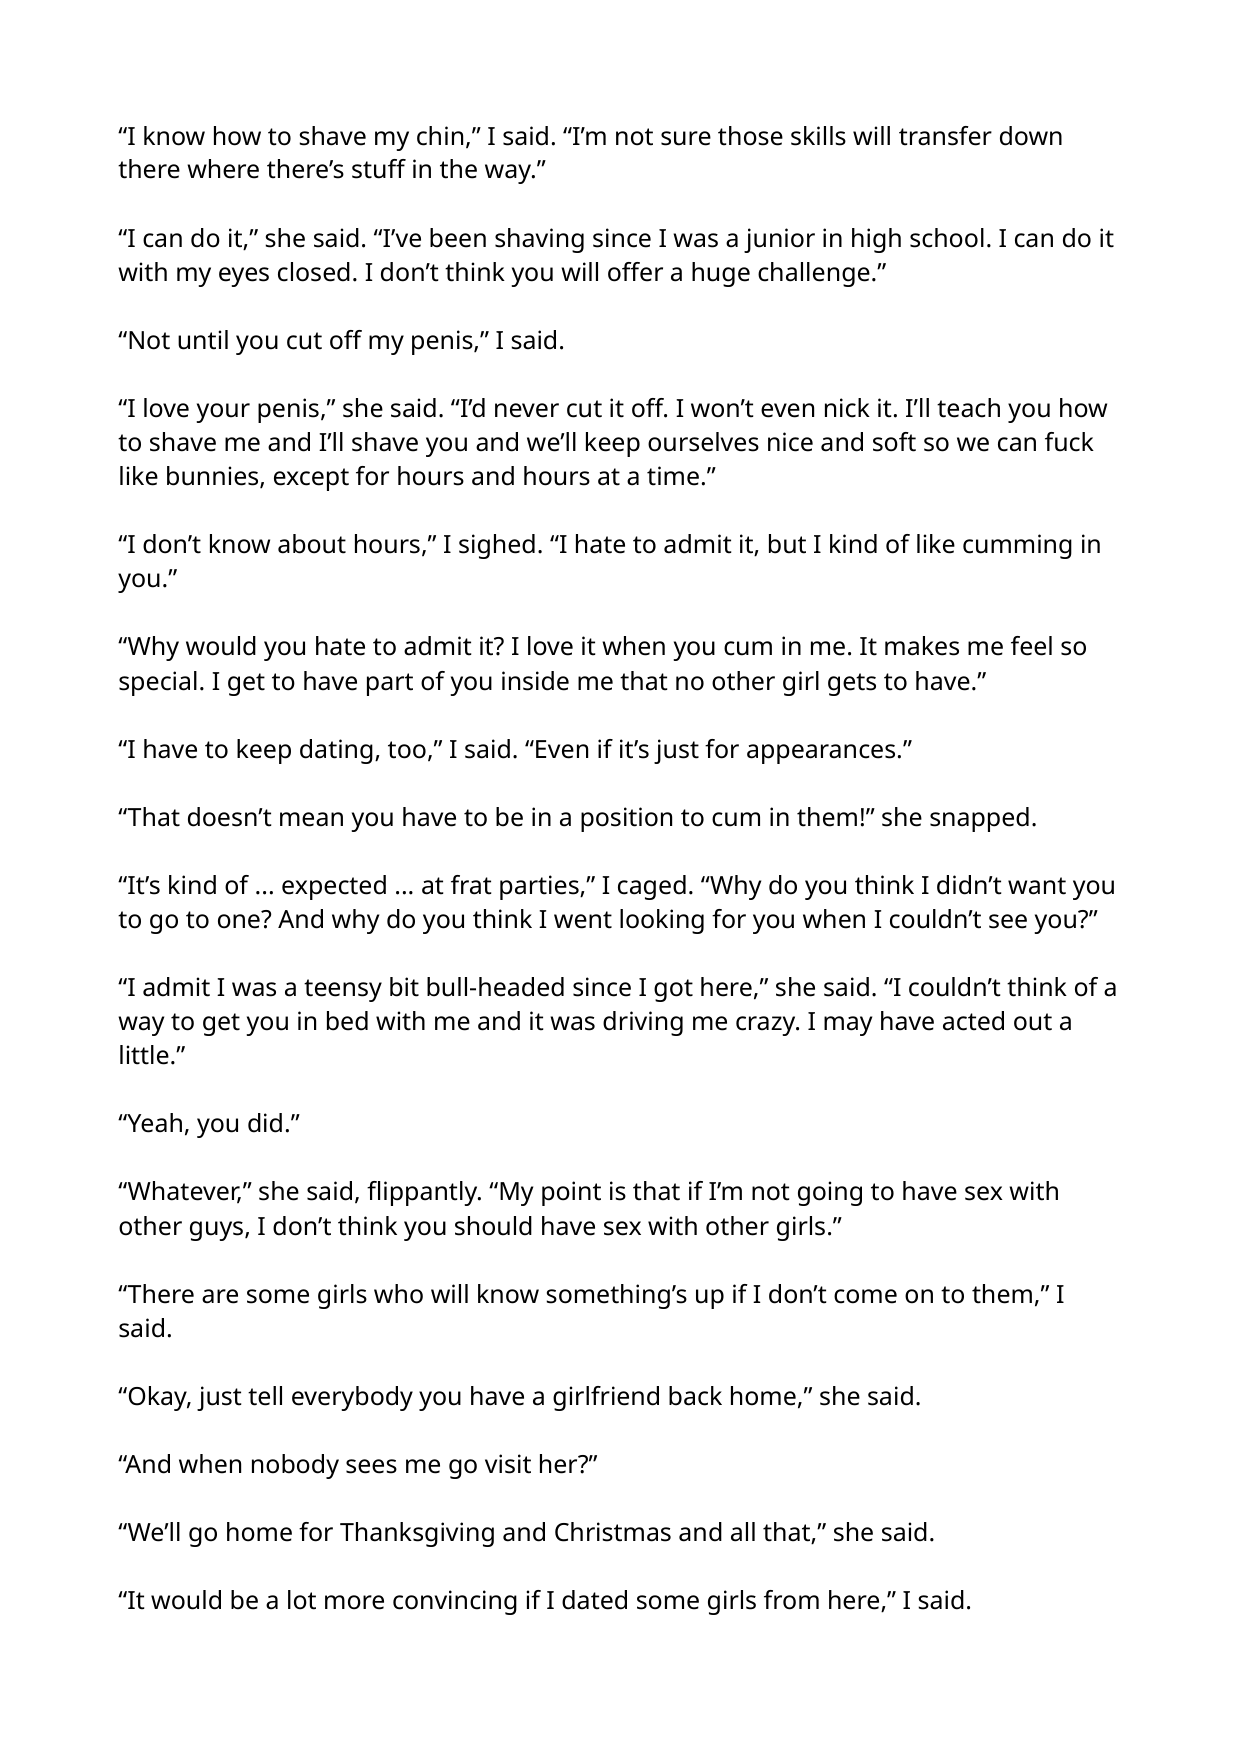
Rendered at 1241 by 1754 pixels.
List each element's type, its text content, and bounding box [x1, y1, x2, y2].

text “I admit I was a teensy bit bull-headed since I got here,” she said. “I couldn’t think of a way to get you in bed with me and it was driving me crazy. I may have acted out a little.” [118, 970, 1122, 1072]
text “Not until you cut off my penis,” I said. [118, 322, 1122, 357]
text “Whatever,” she said, flippantly. “My point is that if I’m not going to have sex with other guys, I don’t think you should have sex with other girls.” [118, 1174, 1122, 1242]
text “Why would you hate to admit it? I love it when you cum in me. It makes me feel so special. I get to have part of you inside me that no other girl gets to have.” [118, 629, 1122, 697]
text “And when nobody sees me go visit her?” [118, 1447, 1122, 1481]
text “We’ll go home for Thanksgiving and Christmas and all that,” she said. [118, 1515, 1122, 1549]
text “I love your penis,” she said. “I’d never cut it off. I won’t even nick it. I’ll teach you how to shave me and I’ll shave you and we’ll keep ourselves nice and soft so we can fuck like bunnies, except for hours and hours at a time.” [118, 391, 1122, 493]
text “I can do it,” she said. “I’ve been shaving since I was a junior in high school. I can do it with my eyes closed. I don’t think you will offer a huge challenge.” [118, 220, 1122, 288]
text “It would be a lot more convincing if I dated some girls from here,” I said. [118, 1583, 1122, 1617]
text “Okay, just tell everybody you have a girlfriend back home,” she said. [118, 1378, 1122, 1412]
text “I don’t know about hours,” I sighed. “I hate to admit it, but I kind of like cumming in you.” [118, 527, 1122, 595]
text “That doesn’t mean you have to be in a position to cum in them!” she snapped. [118, 799, 1122, 833]
text “It’s kind of ... expected ... at frat parties,” I caged. “Why do you think I didn’t want you to go to one? And why do you think I went looking for you when I couldn’t see you?” [118, 867, 1122, 936]
text “I have to keep dating, too,” I said. “Even if it’s just for appearances.” [118, 731, 1122, 765]
text “There are some girls who will know something’s up if I don’t come on to them,” I said. [118, 1276, 1122, 1344]
text “Yeah, you did.” [118, 1106, 1122, 1140]
text “I know how to shave my chin,” I said. “I’m not sure those skills will transfer down there where there’s stuff in the way.” [118, 118, 1122, 186]
